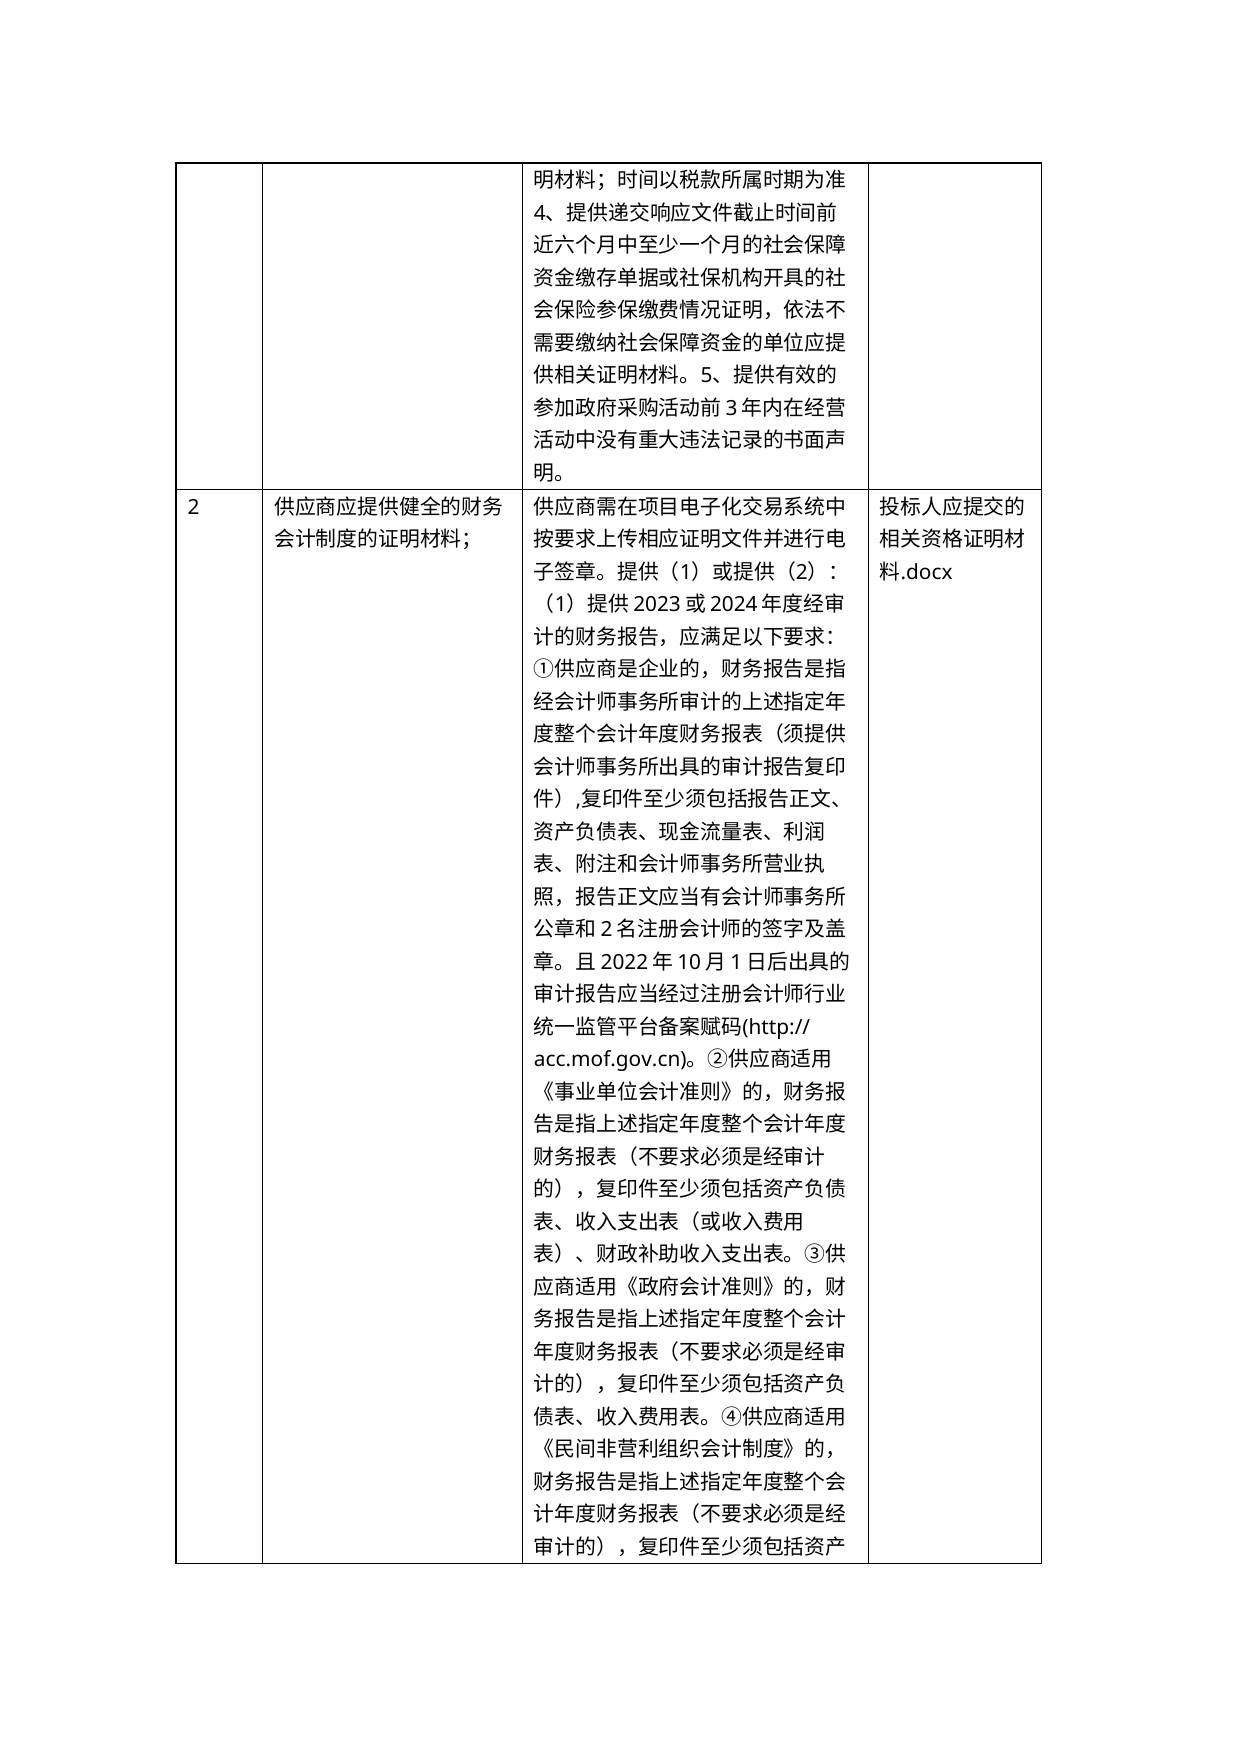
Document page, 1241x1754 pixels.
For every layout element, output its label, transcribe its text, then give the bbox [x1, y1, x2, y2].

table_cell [523, 490, 868, 1563]
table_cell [263, 164, 522, 488]
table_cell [523, 164, 868, 488]
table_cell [869, 164, 1041, 488]
table_cell 2 [177, 490, 262, 1563]
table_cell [869, 490, 1041, 1563]
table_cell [263, 490, 522, 1563]
table_cell 1 [177, 164, 262, 488]
